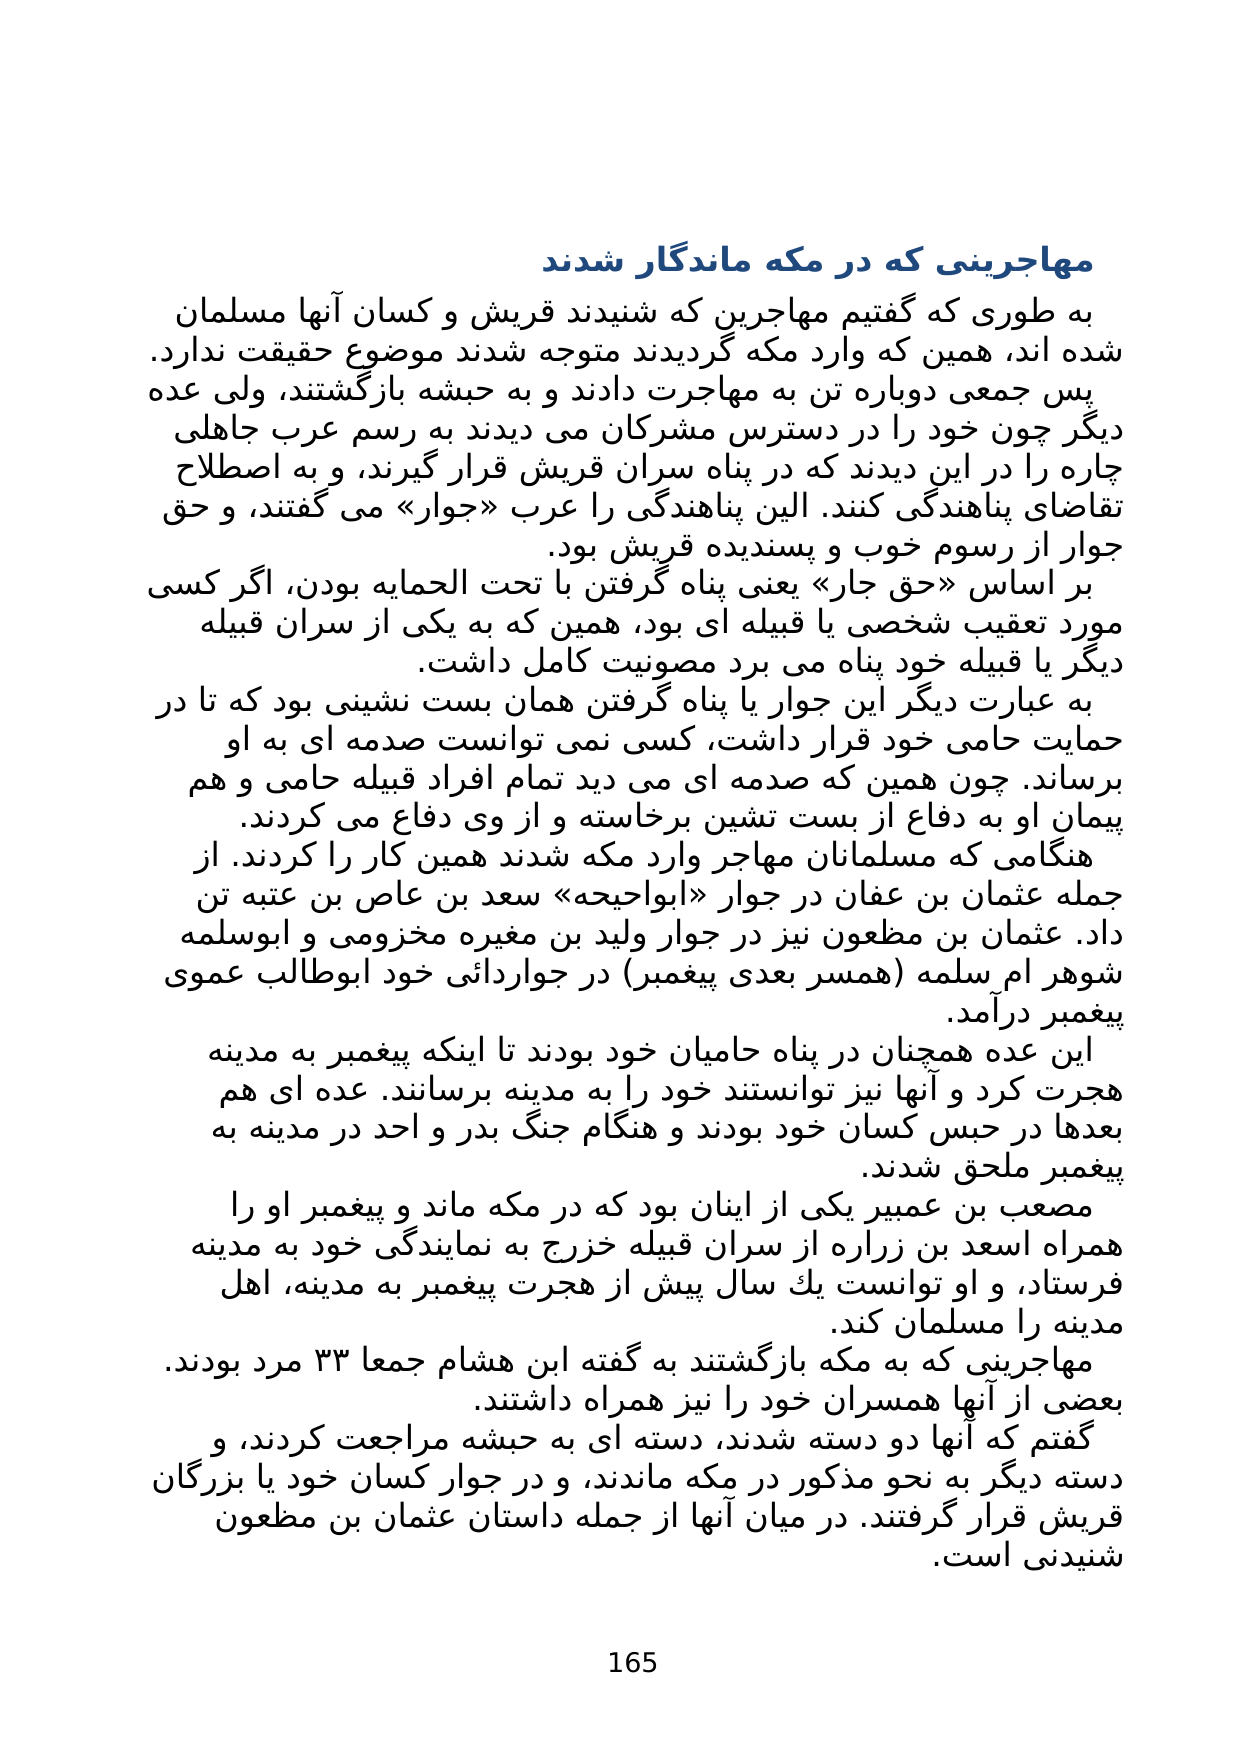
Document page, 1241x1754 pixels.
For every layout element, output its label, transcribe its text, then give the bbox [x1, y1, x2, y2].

text به طوری كه گفتيم مهاجرين كه شنيدند قريش و كسان آنها مسلمان شده اند، همين كه وارد مكه گرديدند متوجه شدند موضوع حقيقت ندارد. [141, 292, 1125, 369]
subtitle مهاجرينی كه در مكه ماندگار شدند [141, 241, 1125, 279]
text به عبارت ديگر اين جوار يا پناه گرفتن همان بست نشينی بود كه تا در حمايت حامی خود قرار داشت، كسی نمی توانست صدمه ای به او برساند. چون همين كه صدمه ای می ديد تمام افراد قبيله حامی و هم پيمان او به دفاع از بست تشين برخاسته و از وی دفاع می كردند. [141, 680, 1125, 836]
text گفتم كه آنها دو دسته شدند، دسته ای به حبشه مراجعت كردند، و دسته ديگر به نحو مذكور در مكه ماندند، و در جوار كسان خود يا بزرگان قريش قرار گرفتند. در ميان آنها از جمله داستان عثمان بن مظعون شنيدنی است. [141, 1419, 1125, 1574]
text مهاجرينی كه به مكه بازگشتند به گفته ابن هشام جمعا ٣٣ مرد بودند. بعضی از آنها همسران خود را نيز همراه داشتند. [141, 1341, 1125, 1419]
text مصعب بن عمبير يكی از اينان بود كه در مكه ماند و پيغمبر او را همراه اسعد بن زراره از سران قبيله خزرج به نمايندگی خود به مدينه فرستاد، و او توانست يك سال پيش از هجرت پيغمبر به مدينه، اهل مدينه را مسلمان كند. [141, 1186, 1125, 1341]
text بر اساس «حق جار» يعنی پناه گرفتن با تحت الحمايه بودن، اگر كسی مورد تعقيب شخصی يا قبيله ای بود، همين كه به يكی از سران قبيله ديگر يا قبيله خود پناه می برد مصونيت كامل داشت. [141, 564, 1125, 680]
text هنگامی كه مسلمانان مهاجر وارد مكه شدند همين كار را كردند. از جمله عثمان بن عفان در جوار «ابواحيحه» سعد بن عاص بن عتبه تن داد. عثمان بن مظعون نيز در جوار وليد بن مغيره مخزومی و ابوسلمه شوهر ام سلمه (همسر بعدی پيغمبر) در جواردائی خود ابوطالب عموی پيغمبر درآمد. [141, 836, 1125, 1030]
text پس جمعی دوباره تن به مهاجرت دادند و به حبشه بازگشتند، ولی عده ديگر چون خود را در دسترس مشركان می ديدند به رسم عرب جاهلی چاره را در اين ديدند كه در پناه سران قريش قرار گيرند، و به اصطلاح تقاضای پناهندگی كنند. الين پناهندگی را عرب «جوار» می گفتند، و حق جوار از رسوم خوب و پسنديده قريش بود. [141, 369, 1125, 564]
text اين عده همچنان در پناه حاميان خود بودند تا اينكه پيغمبر به مدينه هجرت كرد و آنها نيز توانستند خود را به مدينه برسانند. عده ای هم بعدها در حبس كسان خود بودند و هنگام جنگ بدر و احد در مدينه به پيغمبر ملحق شدند. [141, 1030, 1125, 1186]
